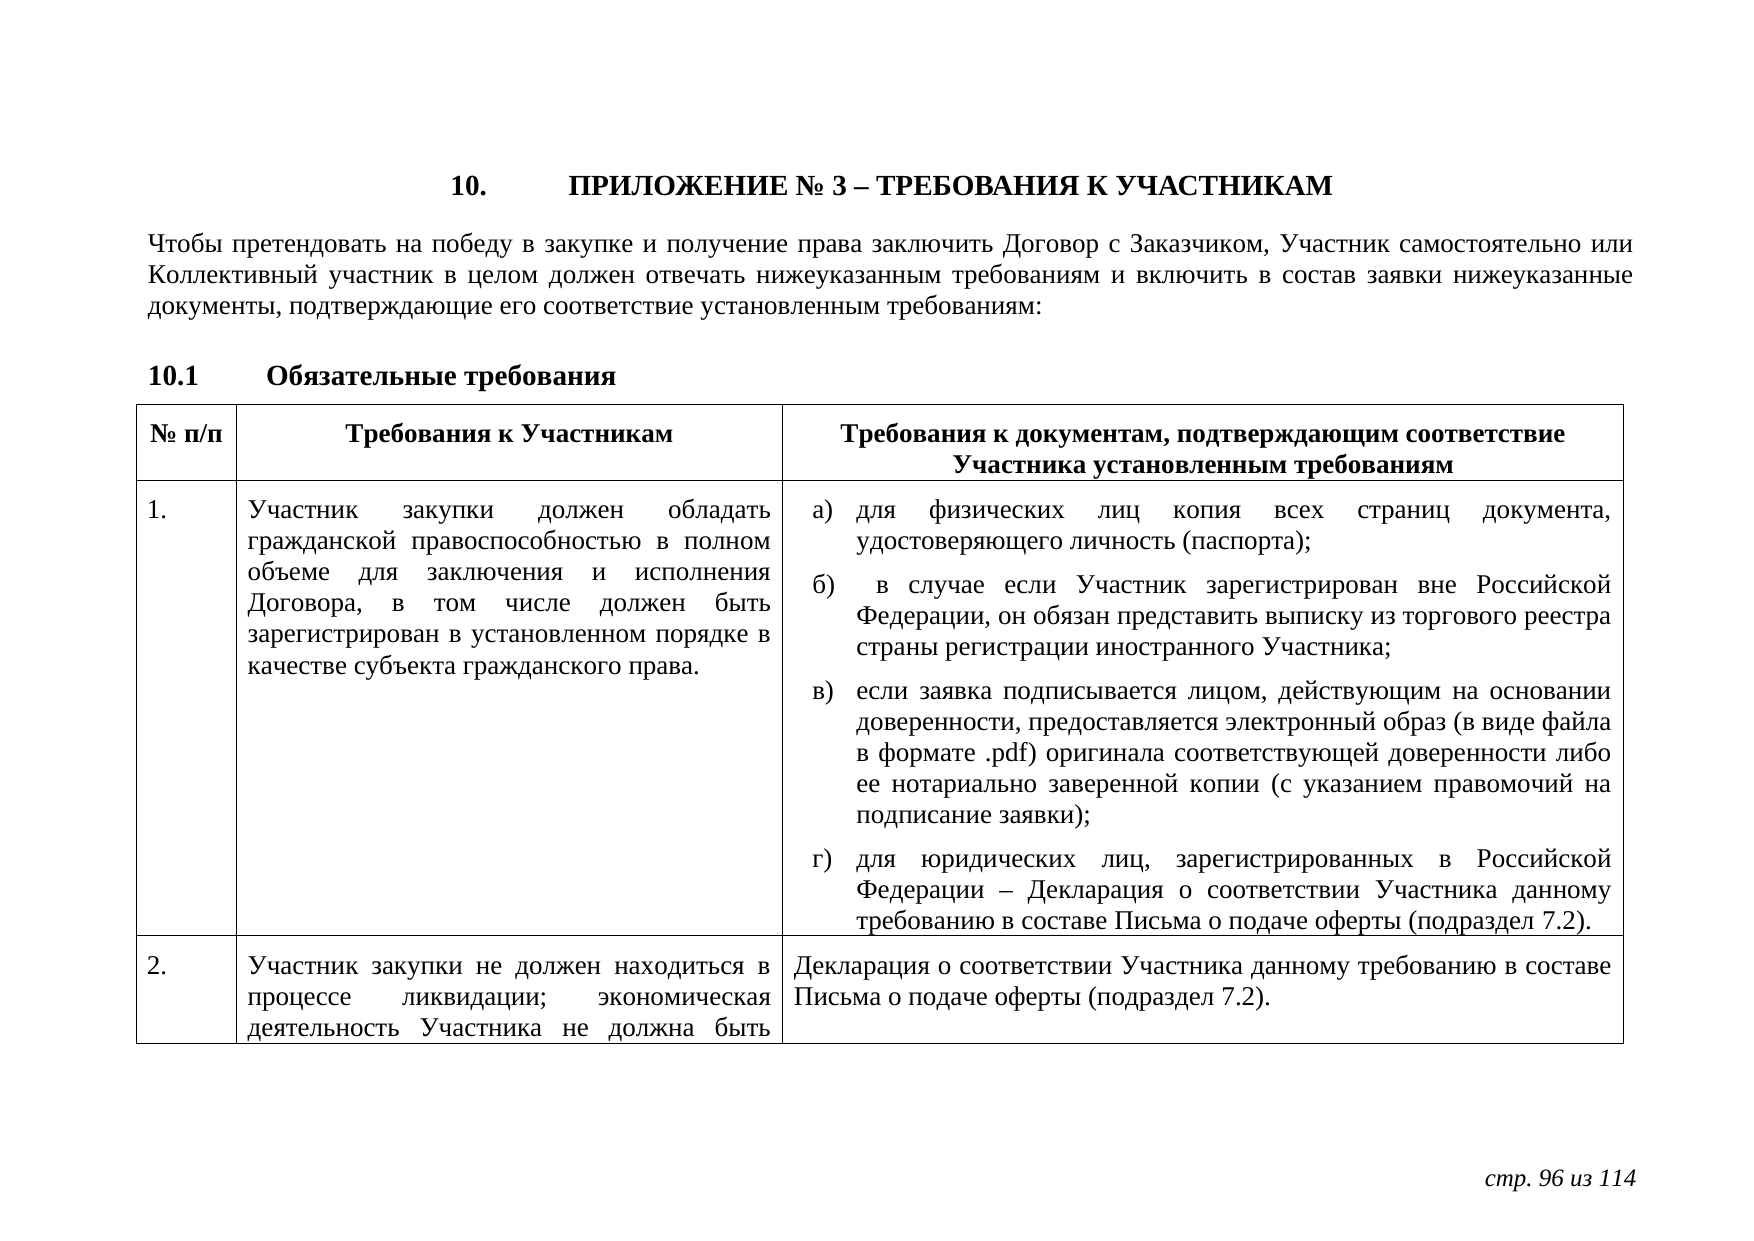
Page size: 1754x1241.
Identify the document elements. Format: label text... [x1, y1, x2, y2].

subtitle ПРИЛОЖЕНИЕ № 3 – ТРЕБОВАНИЯ К УЧАСТНИКАМ [148, 168, 1636, 202]
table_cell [237, 936, 782, 1042]
table_header Требования к документам, подтверждающим соответствие Участника установленным требованиям [783, 405, 1623, 479]
table_header № п/п [137, 405, 236, 479]
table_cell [783, 936, 1623, 1042]
table_header Требования к Участникам [237, 405, 782, 479]
table_cell для физических лиц копия всех страниц документа, удостоверяющего личность (паспорта); в случае если Участник зарегистрирован вне Российской Федерации, он обязан представить выписку из торгового реестра страны регистрации иностранного Участника; если заявка подписывается лицом, действующим на основании доверенности, предоставляется электронный образ (в виде файла в формате .pdf) оригинала соответствующей доверенности либо ее нотариально заверенной копии (с указанием правомочий на подписание заявки); для юридических лиц, зарегистрированных в Российской Федерации – Декларация о соответствии Участника данному требованию в составе Письма о подаче оферты (подраздел 7.2). [783, 481, 1623, 935]
table_cell [137, 481, 236, 935]
text Чтобы претендовать на победу в закупке и получение права заключить Договор с Заказчиком, Участник самостоятельно или Коллективный участник в целом должен отвечать нижеуказанным требованиям и включить в состав заявки нижеуказанные документы, подтверждающие его соответствие установленным требованиям: [148, 227, 1636, 320]
subtitle Обязательные требования [148, 358, 1636, 391]
table_cell Участник закупки должен обладать гражданской правоспособностью в полном объеме для заключения и исполнения Договора, в том числе должен быть зарегистрирован в установленном порядке в качестве субъекта гражданского права. [237, 481, 782, 935]
table_cell [137, 936, 236, 1042]
